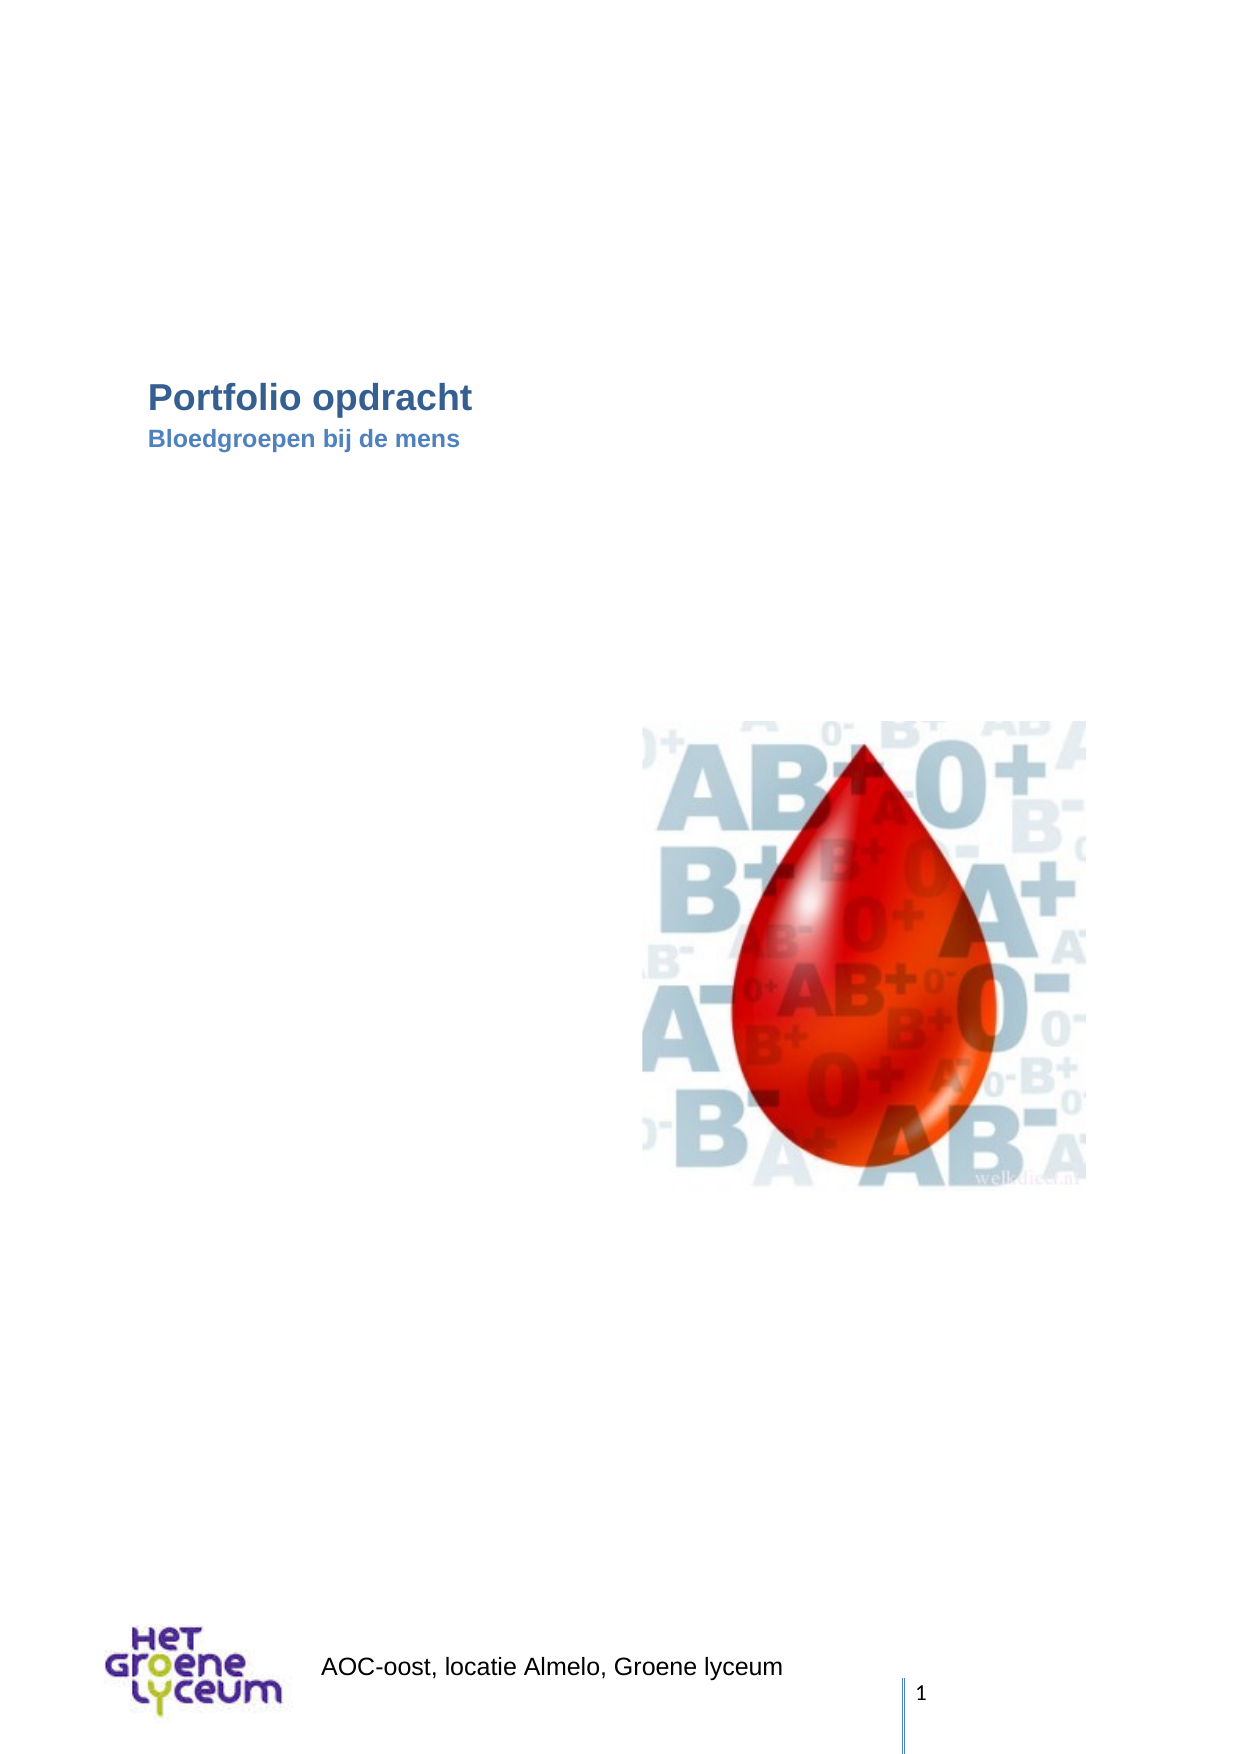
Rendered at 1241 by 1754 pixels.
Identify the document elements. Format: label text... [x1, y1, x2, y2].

picture [98, 1623, 313, 1724]
text Bloedgroepen bij de mens [148, 424, 1093, 453]
picture [642, 721, 1086, 1191]
subtitle Portfolio opdracht [148, 375, 1093, 418]
